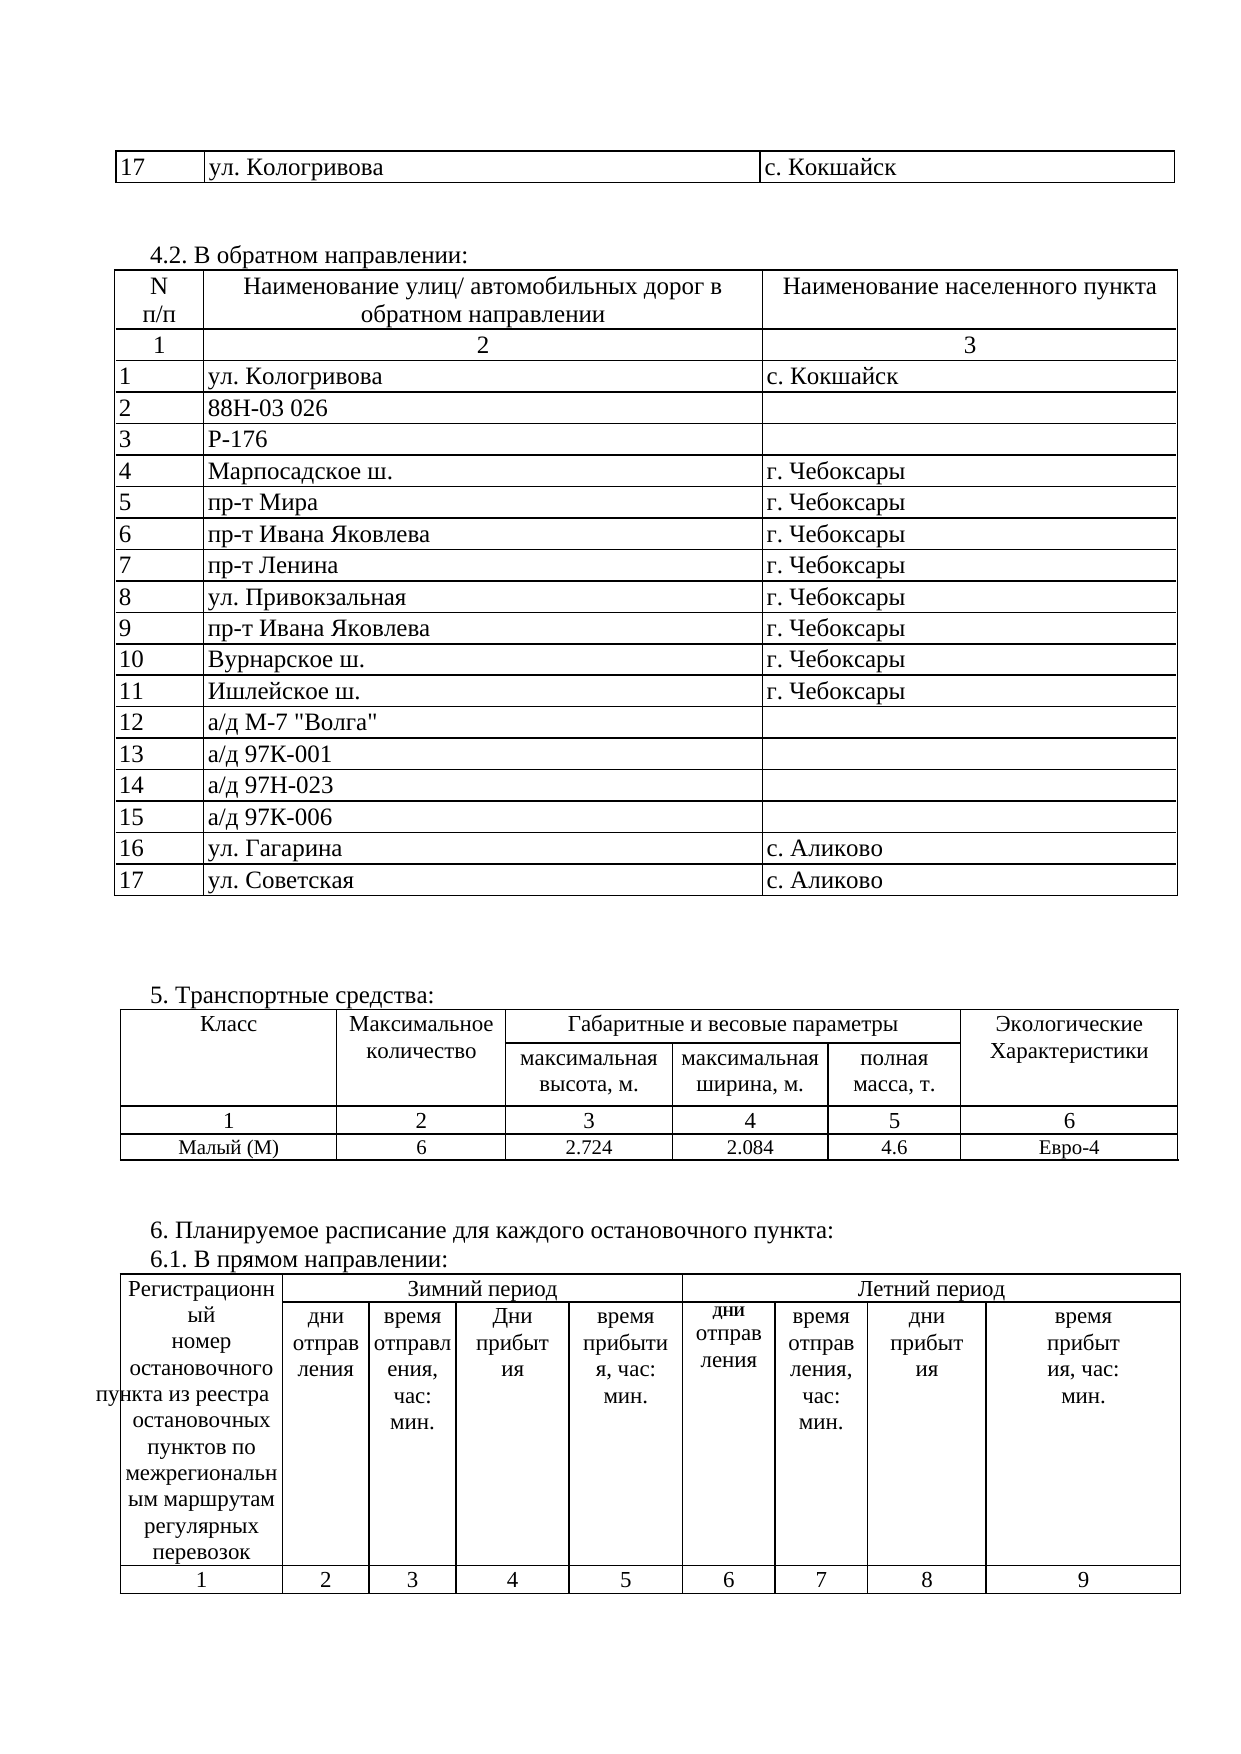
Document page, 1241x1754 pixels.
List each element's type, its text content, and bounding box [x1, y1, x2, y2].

table_cell 8 [115, 581, 203, 611]
table_cell 2 [337, 1107, 505, 1133]
table_cell с. Кокшайск [761, 152, 1174, 181]
table_cell г. Чебоксары [763, 674, 1177, 706]
table_cell ул. Советская [204, 865, 762, 894]
table_header Класс [121, 1010, 336, 1105]
table_cell Вурнарское ш. [204, 645, 762, 674]
table_cell Марпосадское ш. [204, 456, 762, 486]
table_cell время прибыт ия, час: мин. [987, 1303, 1180, 1564]
table_cell 11 [115, 675, 203, 706]
table_cell с. Аликово [763, 832, 1177, 863]
table_cell время прибыти я, час: мин. [570, 1303, 682, 1564]
table_cell максимальная ширина, м. [673, 1044, 827, 1105]
table_cell 5 [829, 1107, 960, 1133]
table_cell 5 [115, 487, 203, 517]
table_cell 3 [763, 328, 1177, 360]
table_cell 9 [987, 1566, 1180, 1592]
table_cell 4 [457, 1566, 568, 1592]
table_cell г. Чебоксары [763, 580, 1177, 611]
table_cell дни отправ ления [283, 1303, 368, 1564]
table_cell 15 [115, 801, 203, 832]
table_cell 7 [115, 550, 203, 580]
table_cell [763, 423, 1177, 454]
table_cell 4 [115, 455, 203, 486]
table_cell а/д 97Н-023 [204, 770, 762, 800]
table_cell дни прибыт ия [868, 1303, 985, 1564]
table_cell 88Н-03 026 [204, 393, 762, 423]
table_cell а/д 97К-001 [204, 739, 762, 769]
table_cell г. Чебоксары [763, 611, 1177, 643]
table_cell ул. Кологривова [205, 152, 759, 181]
text 6. Планируемое расписание для каждого остановочного пункта: [150, 1216, 1090, 1244]
table_cell 2 [115, 392, 203, 423]
table_cell максимальная высота, м. [506, 1044, 672, 1105]
table_header Летний период [683, 1275, 1180, 1301]
table_cell ул. Привокзальная [204, 582, 762, 611]
table_cell 6 [115, 518, 203, 548]
table_cell г. Чебоксары [763, 517, 1177, 548]
table_cell 2 [204, 330, 762, 360]
table_cell 1 [121, 1566, 282, 1592]
table_cell с. Кокшайск [763, 360, 1177, 391]
table_cell 7 [776, 1566, 867, 1592]
table_cell с. Аликово [763, 863, 1177, 894]
table_cell 1 [121, 1107, 336, 1133]
table_cell ул. Кологривова [204, 361, 762, 391]
table_header Наименование улиц/ автомобильных дорог в обратном направлении [204, 271, 762, 328]
table_cell 2.084 [673, 1135, 827, 1159]
table_cell пр-т Мира [204, 487, 762, 517]
table_header Экологические Характеристики [961, 1010, 1177, 1105]
table_cell 17 [117, 152, 204, 181]
table_header Габаритные и весовые параметры [506, 1010, 960, 1042]
table_cell время отправ ления, час: мин. [776, 1303, 867, 1564]
table_header N п/п [115, 271, 203, 328]
table_cell 2.724 [506, 1135, 672, 1159]
table_cell 4.6 [829, 1135, 960, 1159]
table_cell 3 [115, 424, 203, 454]
table_cell [763, 706, 1177, 737]
table_cell [763, 769, 1177, 800]
table_cell [763, 800, 1177, 832]
table_cell г. Чебоксары [763, 643, 1177, 674]
table_cell 6 [683, 1566, 774, 1592]
table_cell пр-т Ленина [204, 550, 762, 580]
table_cell время отправл ения, час: мин. [370, 1303, 455, 1564]
table_cell а/д М-7 "Волга" [204, 707, 762, 737]
table_cell 12 [115, 707, 203, 737]
table_cell 6 [337, 1135, 505, 1159]
table_cell 1 [115, 329, 203, 360]
table_cell пр-т Ивана Яковлева [204, 519, 762, 548]
table_cell 9 [115, 613, 203, 643]
table_cell 13 [115, 738, 203, 769]
table_cell г. Чебоксары [763, 454, 1177, 486]
table_cell [763, 391, 1177, 423]
text 6.1. В прямом направлении: [150, 1244, 1090, 1273]
table_cell 4 [673, 1107, 827, 1133]
table_cell 17 [115, 864, 203, 894]
table_cell Р-176 [204, 424, 762, 454]
table_cell 3 [506, 1107, 672, 1133]
table_cell 16 [115, 833, 203, 863]
text 4.2. В обратном направлении: [150, 241, 1090, 269]
table_cell Евро-4 [961, 1135, 1177, 1159]
table_header Зимний период [283, 1275, 682, 1301]
table_cell 6 [961, 1107, 1177, 1133]
table_header Наименование населенного пункта [763, 271, 1177, 328]
table_cell 2 [283, 1566, 368, 1592]
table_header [121, 1275, 282, 1564]
table_cell Дни прибыт ия [457, 1303, 568, 1564]
table_cell Ишлейское ш. [204, 676, 762, 706]
table_cell а/д 97К-006 [204, 802, 762, 832]
table_cell 1 [115, 361, 203, 391]
table_header Максимальное количество [337, 1010, 505, 1105]
table_cell 8 [868, 1566, 985, 1592]
table_cell 5 [570, 1566, 682, 1592]
table_cell ДНИ отправ ления [683, 1303, 774, 1564]
table_cell 10 [115, 644, 203, 674]
table_cell Малый (М) [121, 1135, 336, 1159]
table_cell пр-т Ивана Яковлева [204, 613, 762, 643]
table_cell полная масса, т. [829, 1044, 960, 1105]
table_cell 3 [370, 1566, 455, 1592]
table_cell [763, 737, 1177, 769]
table_cell 14 [115, 770, 203, 800]
table_cell г. Чебоксары [763, 549, 1177, 580]
table_cell г. Чебоксары [763, 486, 1177, 517]
text 5. Транспортные средства: [150, 980, 1090, 1009]
table_cell ул. Гагарина [204, 833, 762, 863]
